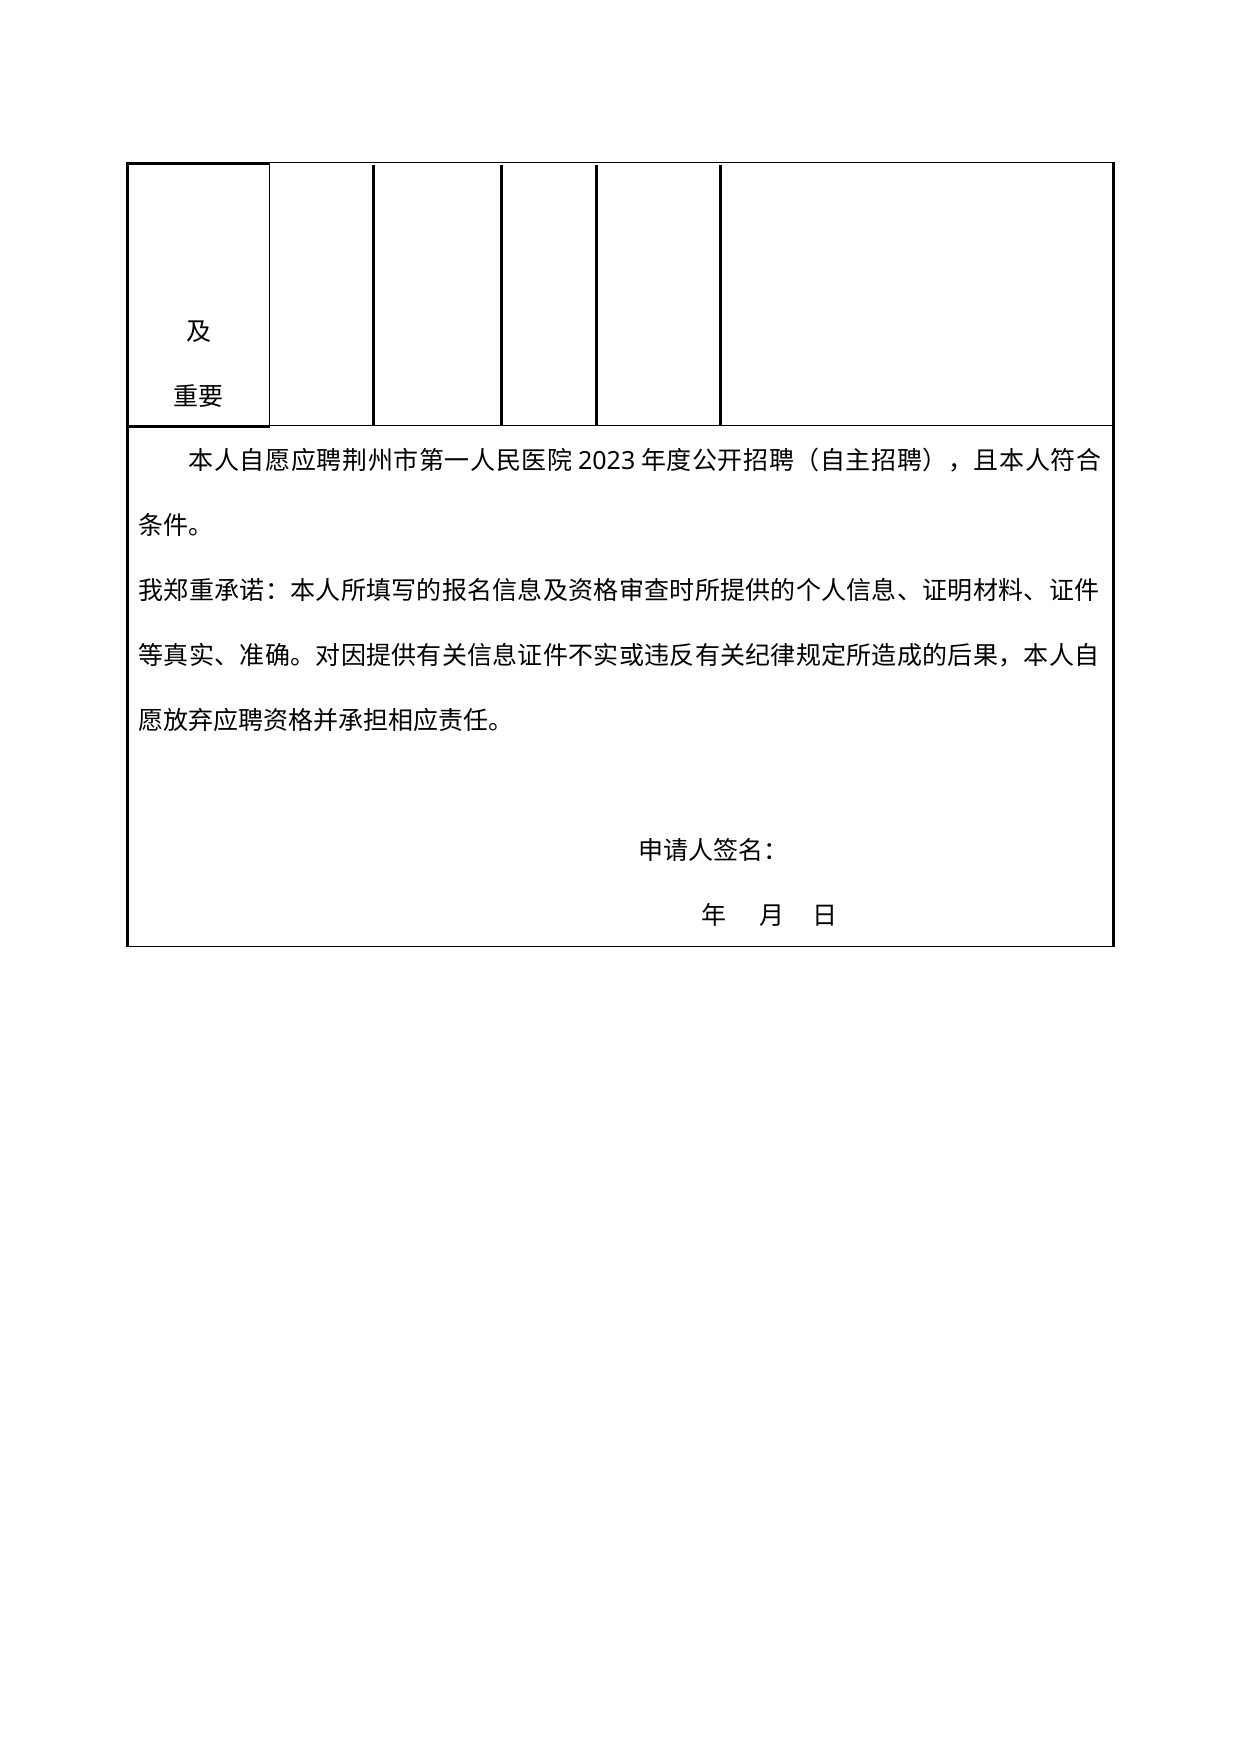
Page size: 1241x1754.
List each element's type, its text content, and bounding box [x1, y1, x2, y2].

table_cell [373, 163, 502, 425]
table_cell 本人自愿应聘荆州市第一人民医院2023年度公开招聘（自主招聘），且本人符合条件。 我郑重承诺：本人所填写的报名信息及资格审查时所提供的个人信息、证明材料、证件等真实、准确。对因提供有关信息证件不实或违反有关纪律规定所造成的后果，本人自愿放弃应聘资格并承担相应责任。 申请人签名： 年 月 日 [129, 426, 1112, 946]
table_cell [270, 163, 373, 425]
table_cell [502, 163, 597, 425]
table_cell [597, 163, 720, 425]
table_cell [720, 163, 1112, 425]
